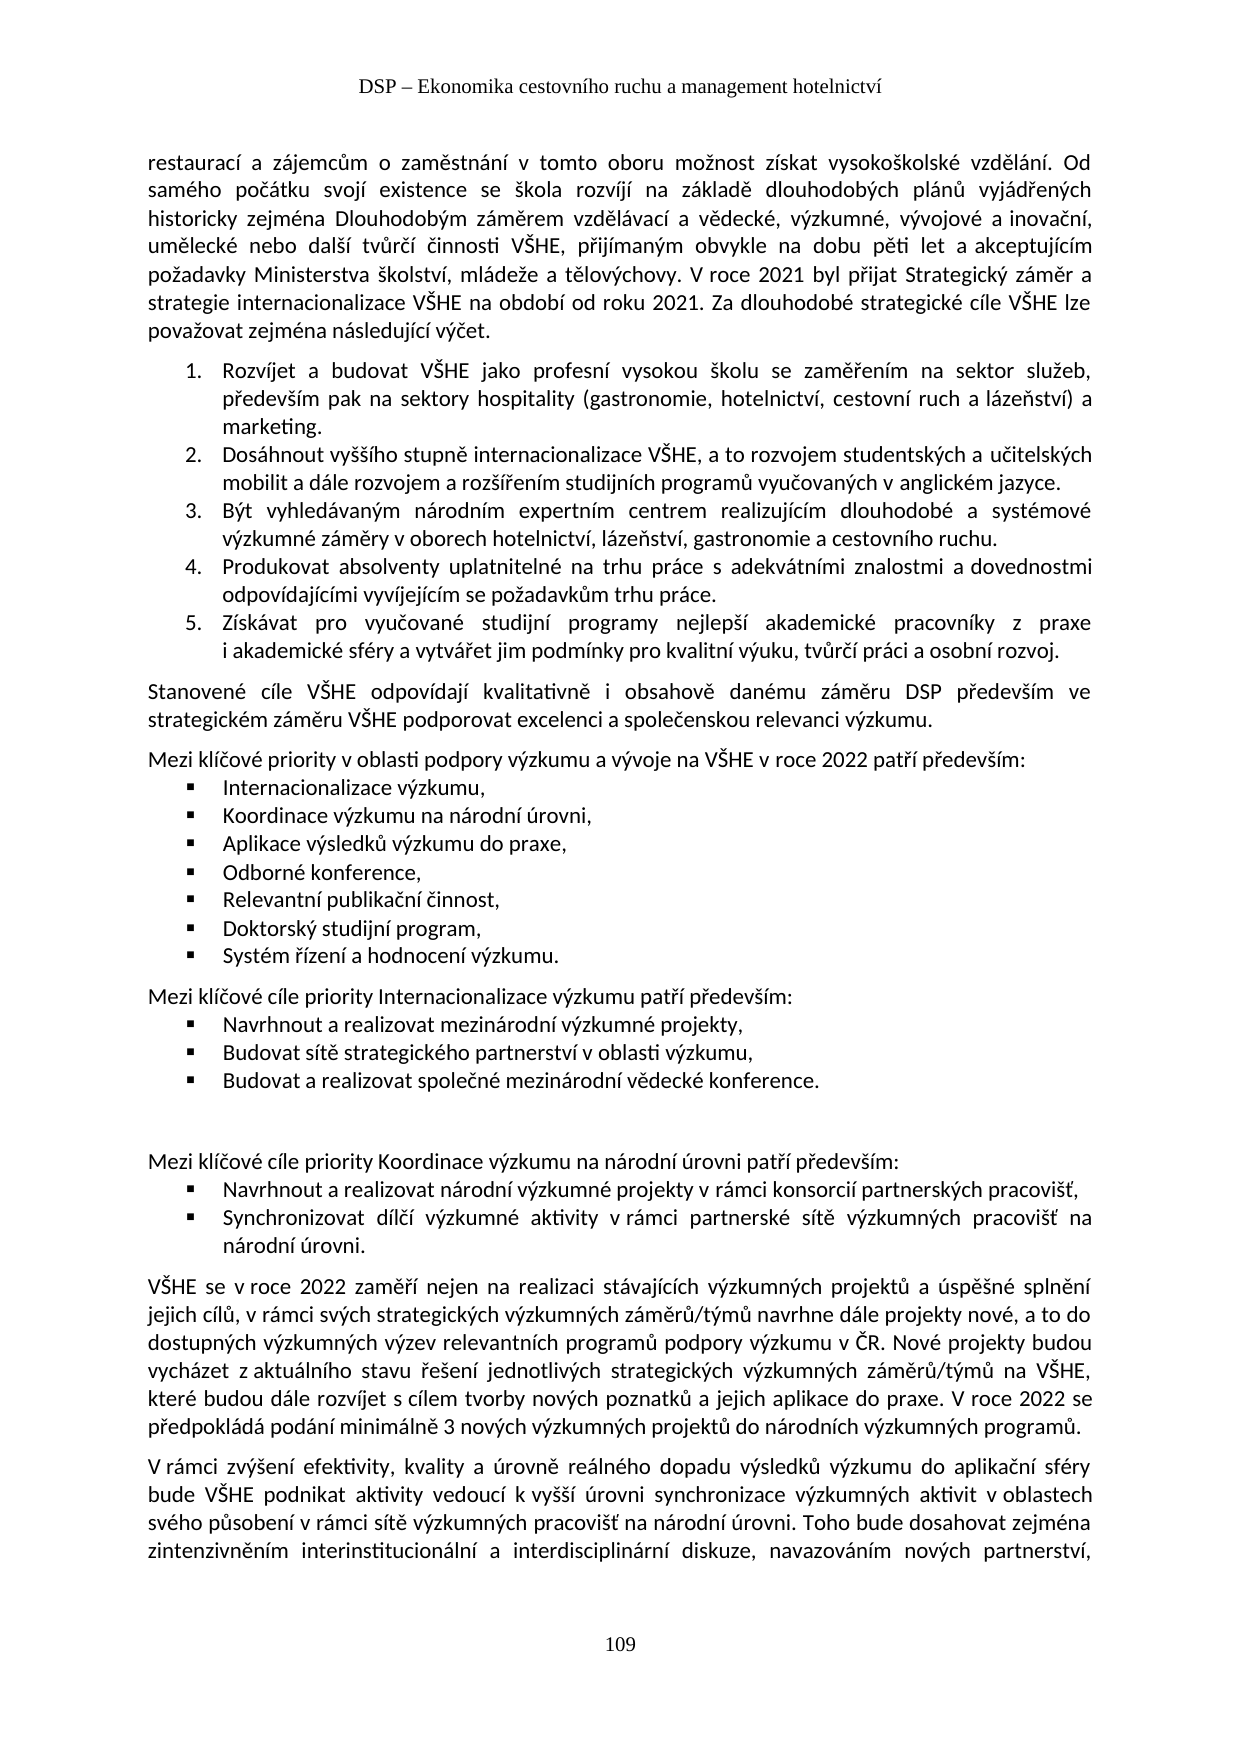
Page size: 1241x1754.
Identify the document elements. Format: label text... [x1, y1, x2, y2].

list Dosáhnout vyššího stupně internacionalizace VŠHE, a to rozvojem studentských a učitelských mobilit a dále rozvojem a rozšířením studijních programů vyučovaných v anglickém jazyce. [185, 440, 1093, 496]
text VŠHE se v roce 2022 zaměří nejen na realizaci stávajících výzkumných projektů a úspěšné splnění jejich cílů, v rámci svých strategických výzkumných záměrů/týmů navrhne dále projekty nové, a to do dostupných výzkumných výzev relevantních programů podpory výzkumu v ČR. Nové projekty budou vycházet z aktuálního stavu řešení jednotlivých strategických výzkumných záměrů/týmů na VŠHE, které budou dále rozvíjet s cílem tvorby nových poznatků a jejich aplikace do praxe. V roce 2022 se předpokládá podání minimálně 3 nových výzkumných projektů do národních výzkumných programů. [148, 1272, 1093, 1440]
list Internacionalizace výzkumu, [185, 773, 1093, 802]
text Stanovené cíle VŠHE odpovídají kvalitativně i obsahově danému záměru DSP především ve strategickém záměru VŠHE podporovat excelenci a společenskou relevanci výzkumu. [148, 677, 1093, 733]
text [148, 148, 1093, 344]
list Doktorský studijní program, [185, 914, 1093, 942]
list Navrhnout a realizovat mezinárodní výzkumné projekty, [185, 1010, 1093, 1038]
list Získávat pro vyučované studijní programy nejlepší akademické pracovníky z praxe i akademické sféry a vytvářet jim podmínky pro kvalitní výuku, tvůrčí práci a osobní rozvoj. [185, 608, 1093, 664]
list Synchronizovat dílčí výzkumné aktivity v rámci partnerské sítě výzkumných pracovišť na národní úrovni. [185, 1203, 1093, 1259]
list Být vyhledávaným národním expertním centrem realizujícím dlouhodobé a systémové výzkumné záměry v oborech hotelnictví, lázeňství, gastronomie a cestovního ruchu. [185, 496, 1093, 552]
list Navrhnout a realizovat národní výzkumné projekty v rámci konsorcií partnerských pracovišť, [185, 1175, 1093, 1203]
list Aplikace výsledků výzkumu do praxe, [185, 829, 1093, 858]
text Mezi klíčové cíle priority Koordinace výzkumu na národní úrovni patří především: [148, 1147, 1093, 1175]
list Produkovat absolventy uplatnitelné na trhu práce s adekvátními znalostmi a dovednostmi odpovídajícími vyvíjejícím se požadavkům trhu práce. [185, 552, 1093, 608]
text Mezi klíčové cíle priority Internacionalizace výzkumu patří především: [148, 982, 1093, 1010]
text Mezi klíčové priority v oblasti podpory výzkumu a vývoje na VŠHE v roce 2022 patří především: [148, 746, 1093, 773]
list Koordinace výzkumu na národní úrovni, [185, 802, 1093, 829]
list Rozvíjet a budovat VŠHE jako profesní vysokou školu se zaměřením na sektor služeb, především pak na sektory hospitality (gastronomie, hotelnictví, cestovní ruch a lázeňství) a marketing. [185, 356, 1093, 440]
list Relevantní publikační činnost, [185, 886, 1093, 914]
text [148, 1452, 1093, 1564]
list Budovat a realizovat společné mezinárodní vědecké konference. [185, 1066, 1093, 1094]
list Budovat sítě strategického partnerství v oblasti výzkumu, [185, 1038, 1093, 1066]
list Odborné konference, [185, 858, 1093, 886]
list Systém řízení a hodnocení výzkumu. [185, 942, 1093, 970]
